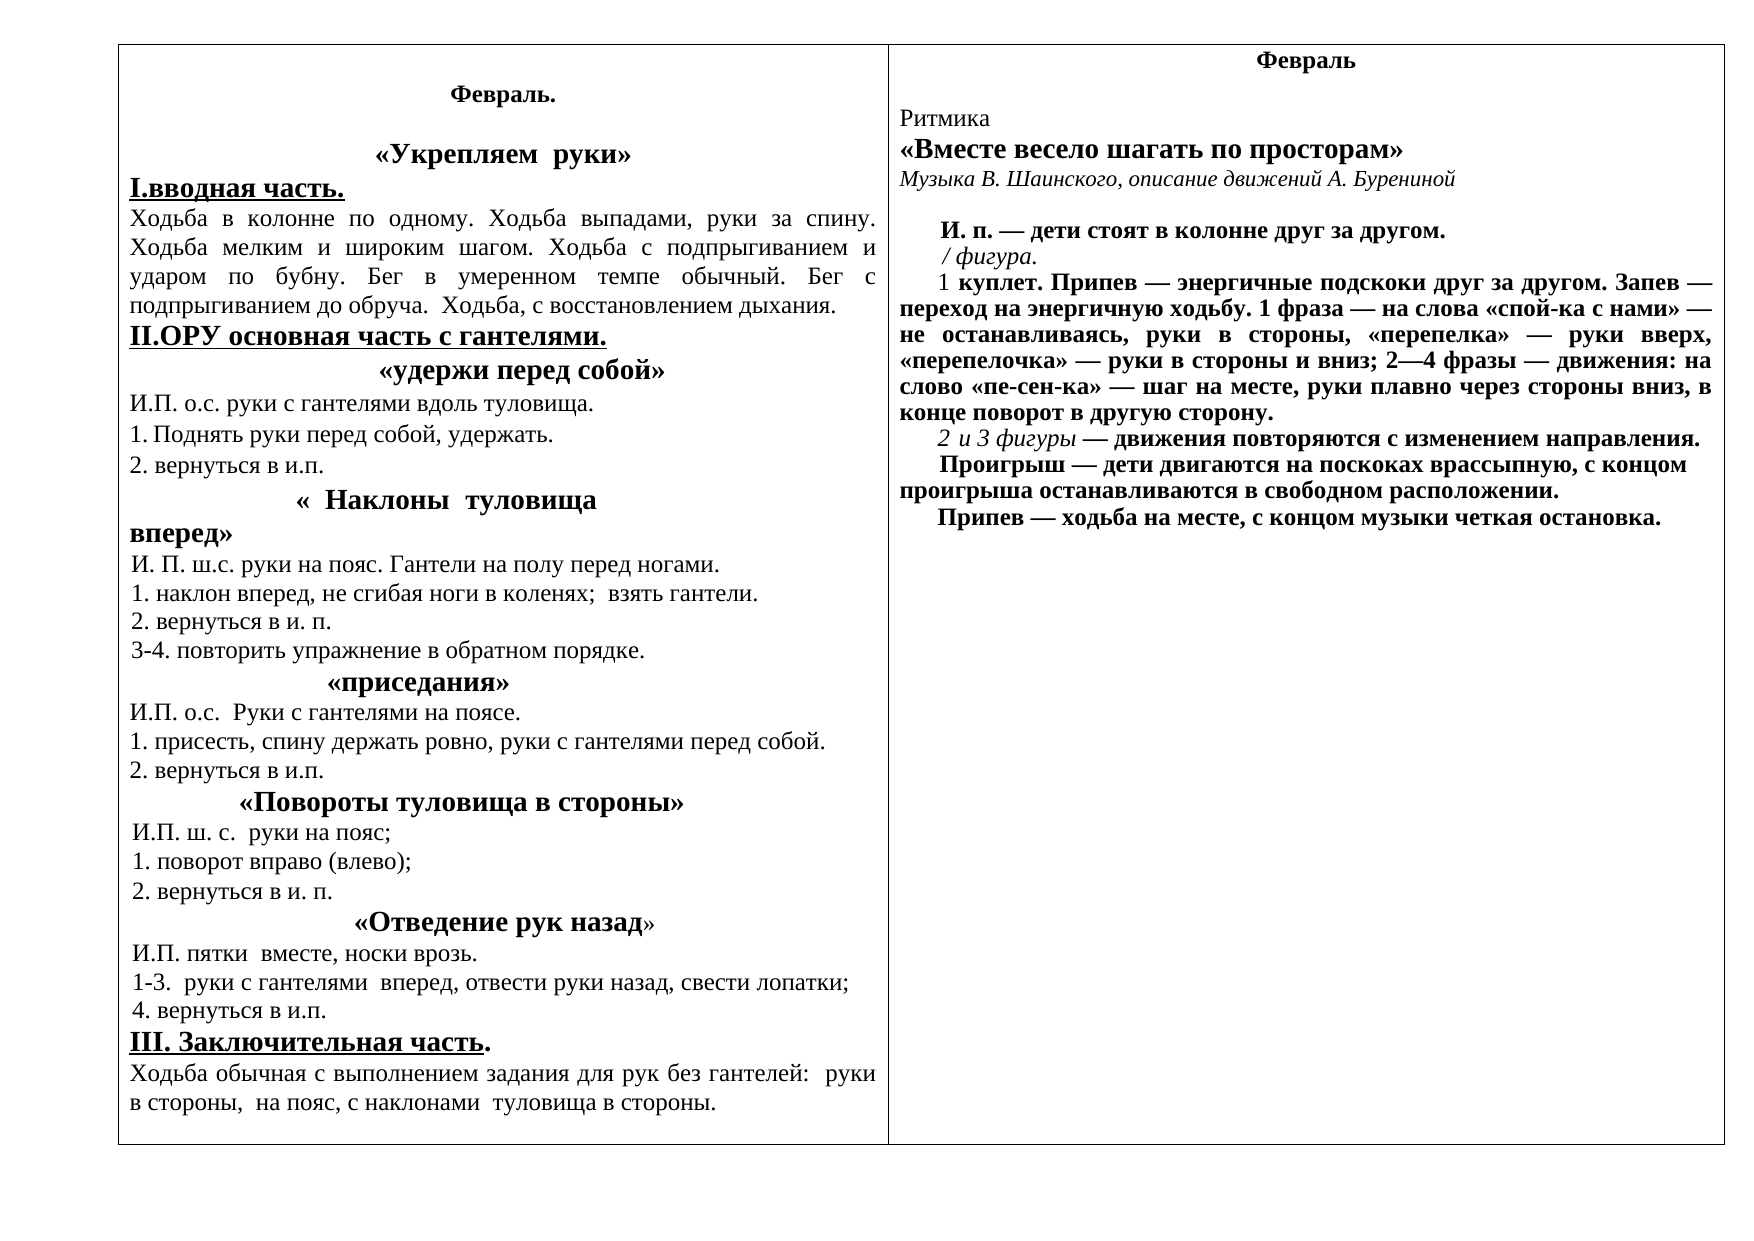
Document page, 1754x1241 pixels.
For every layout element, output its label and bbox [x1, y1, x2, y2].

table_header [119, 45, 888, 1144]
table_header [889, 45, 1724, 1144]
